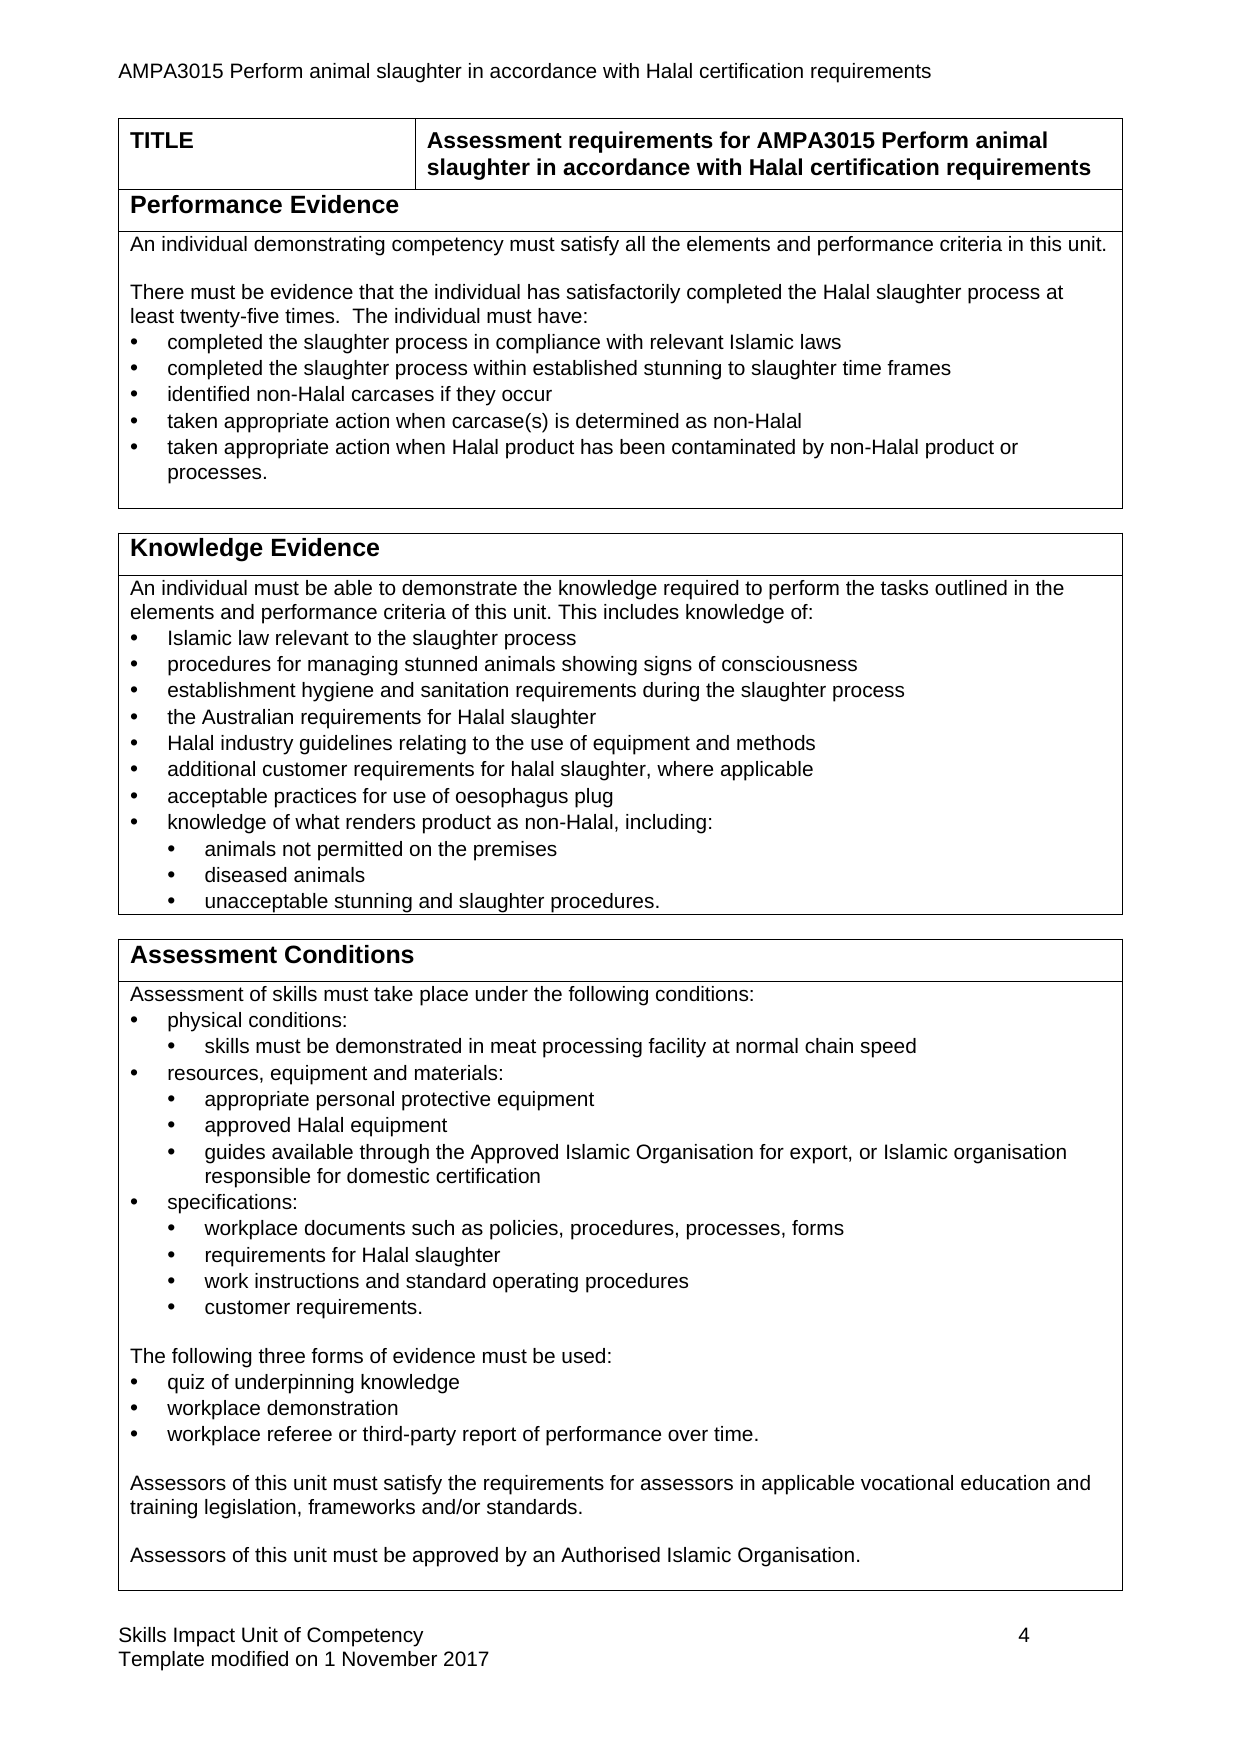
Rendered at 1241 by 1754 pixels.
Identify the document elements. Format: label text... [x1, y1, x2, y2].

table_cell Assessment of skills must take place under the following conditions: physical conditions: skills must be demonstrated in meat processing facility at normal chain speed resources, equipment and materials: appropriate personal protective equipment approved Halal equipment guides available through the Approved Islamic Organisation for export, or Islamic organisation responsible for domestic certification specifications: workplace documents such as policies, procedures, processes, forms requirements for Halal slaughter work instructions and standard operating procedures customer requirements. The following three forms of evidence must be used: quiz of underpinning knowledge workplace demonstration workplace referee or third-party report of performance over time. Assessors of this unit must satisfy the requirements for assessors in applicable vocational education and training legislation, frameworks and/or standards. Assessors of this unit must be approved by an Authorised Islamic Organisation. [119, 982, 1122, 1590]
table_header Assessment Conditions [119, 940, 1122, 981]
table_header Knowledge Evidence [119, 534, 1122, 575]
table_cell An individual demonstrating competency must satisfy all the elements and performance criteria in this unit. There must be evidence that the individual has satisfactorily completed the Halal slaughter process at least twenty-five times. The individual must have: completed the slaughter process in compliance with relevant Islamic laws completed the slaughter process within established stunning to slaughter time frames identified non-Halal carcases if they occur taken appropriate action when carcase(s) is determined as non-Halal taken appropriate action when Halal product has been contaminated by non-Halal product or processes. [119, 232, 1122, 507]
table_cell An individual must be able to demonstrate the knowledge required to perform the tasks outlined in the elements and performance criteria of this unit. This includes knowledge of: Islamic law relevant to the slaughter process procedures for managing stunned animals showing signs of consciousness establishment hygiene and sanitation requirements during the slaughter process the Australian requirements for Halal slaughter Halal industry guidelines relating to the use of equipment and methods additional customer requirements for halal slaughter, where applicable acceptable practices for use of oesophagus plug knowledge of what renders product as non-Halal, including: animals not permitted on the premises diseased animals unacceptable stunning and slaughter procedures. [119, 576, 1122, 913]
table_header Assessment requirements for AMPA3015 Perform animal slaughter in accordance with Halal certification requirements [416, 119, 1122, 188]
table_cell Performance Evidence [119, 190, 1122, 231]
table_header TITLE [119, 119, 415, 188]
